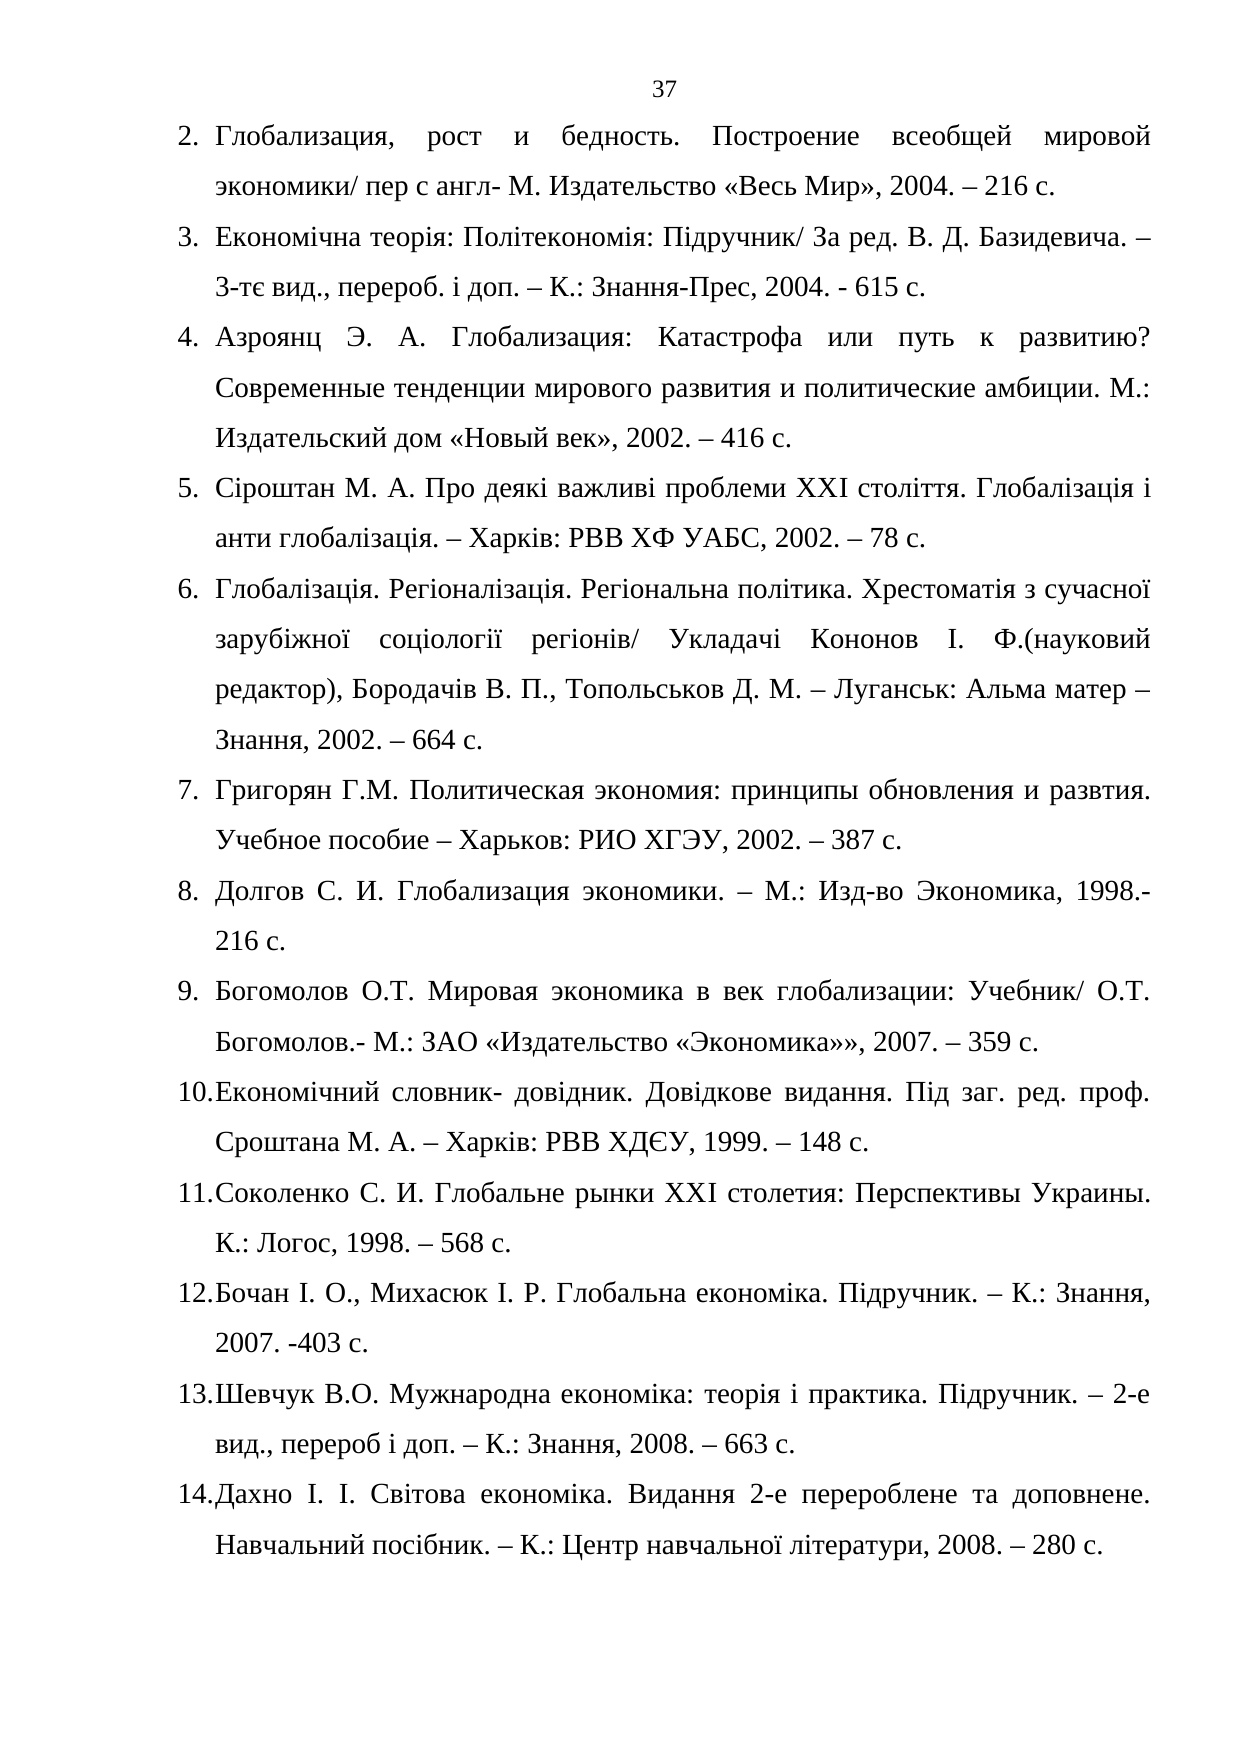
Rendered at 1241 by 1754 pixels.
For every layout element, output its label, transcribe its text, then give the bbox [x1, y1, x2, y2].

list Шевчук В.О. Мужнародна економіка: теорія і практика. Підручник. – 2-е вид., перероб і доп. – К.: Знання, 2008. – 663 с. [177, 1376, 1152, 1460]
list Соколенко С. И. Глобальне рынки ХХI столетия: Перспективы Украины. К.: Логос, 1998. – 568 с. [177, 1175, 1152, 1258]
list Бочан І. О., Михасюк І. Р. Глобальна економіка. Підручник. – К.: Знання, 2007. -403 с. [177, 1275, 1152, 1359]
list Економічна теорія: Політекономія: Підручник/ За ред. В. Д. Базидевича. – 3-тє вид., перероб. і доп. – К.: Знання-Прес, 2004. - 615 с. [177, 219, 1152, 303]
list Азроянц Э. А. Глобализация: Катастрофа или путь к развитию? Современные тенденции мирового развития и политические амбиции. М.: Издательский дом «Новый век», 2002. – 416 с. [177, 319, 1152, 453]
list Дахно І. І. Світова економіка. Видання 2-е перероблене та доповнене. Навчальний посібник. – К.: Центр навчальної літератури, 2008. – 280 с. [177, 1477, 1152, 1560]
list Богомолов О.Т. Мировая экономика в век глобализации: Учебник/ О.Т. Богомолов.- М.: ЗАО «Издательство «Экономика»», 2007. – 359 с. [177, 973, 1152, 1057]
list Долгов С. И. Глобализация экономики. – М.: Изд-во Экономика, 1998.- 216 с. [177, 873, 1152, 957]
list Григорян Г.М. Политическая экономия: принципы обновления и развтия. Учебное пособие – Харьков: РИО ХГЭУ, 2002. – 387 с. [177, 772, 1152, 856]
list Глобализация, рост и бедность. Построение всеобщей мировой экономики/ пер с англ- М. Издательство «Весь Мир», 2004. – 216 с. [177, 118, 1152, 202]
list Економічний словник- довідник. Довідкове видання. Під заг. ред. проф. Сроштана М. А. – Харків: РВВ ХДЄУ, 1999. – 148 с. [177, 1074, 1152, 1158]
list Глобалізація. Регіоналізація. Регіональна політика. Хрестоматія з сучасної зарубіжної соціології регіонів/ Укладачі Кононов І. Ф.(науковий редактор), Бородачів В. П., Топольськов Д. М. – Луганськ: Альма матер –Знання, 2002. – 664 с. [177, 571, 1152, 755]
list Сіроштан М. А. Про деякі важливі проблеми ХХI століття. Глобалізація і анти глобалізація. – Харків: РВВ ХФ УАБС, 2002. – 78 с. [177, 470, 1152, 554]
